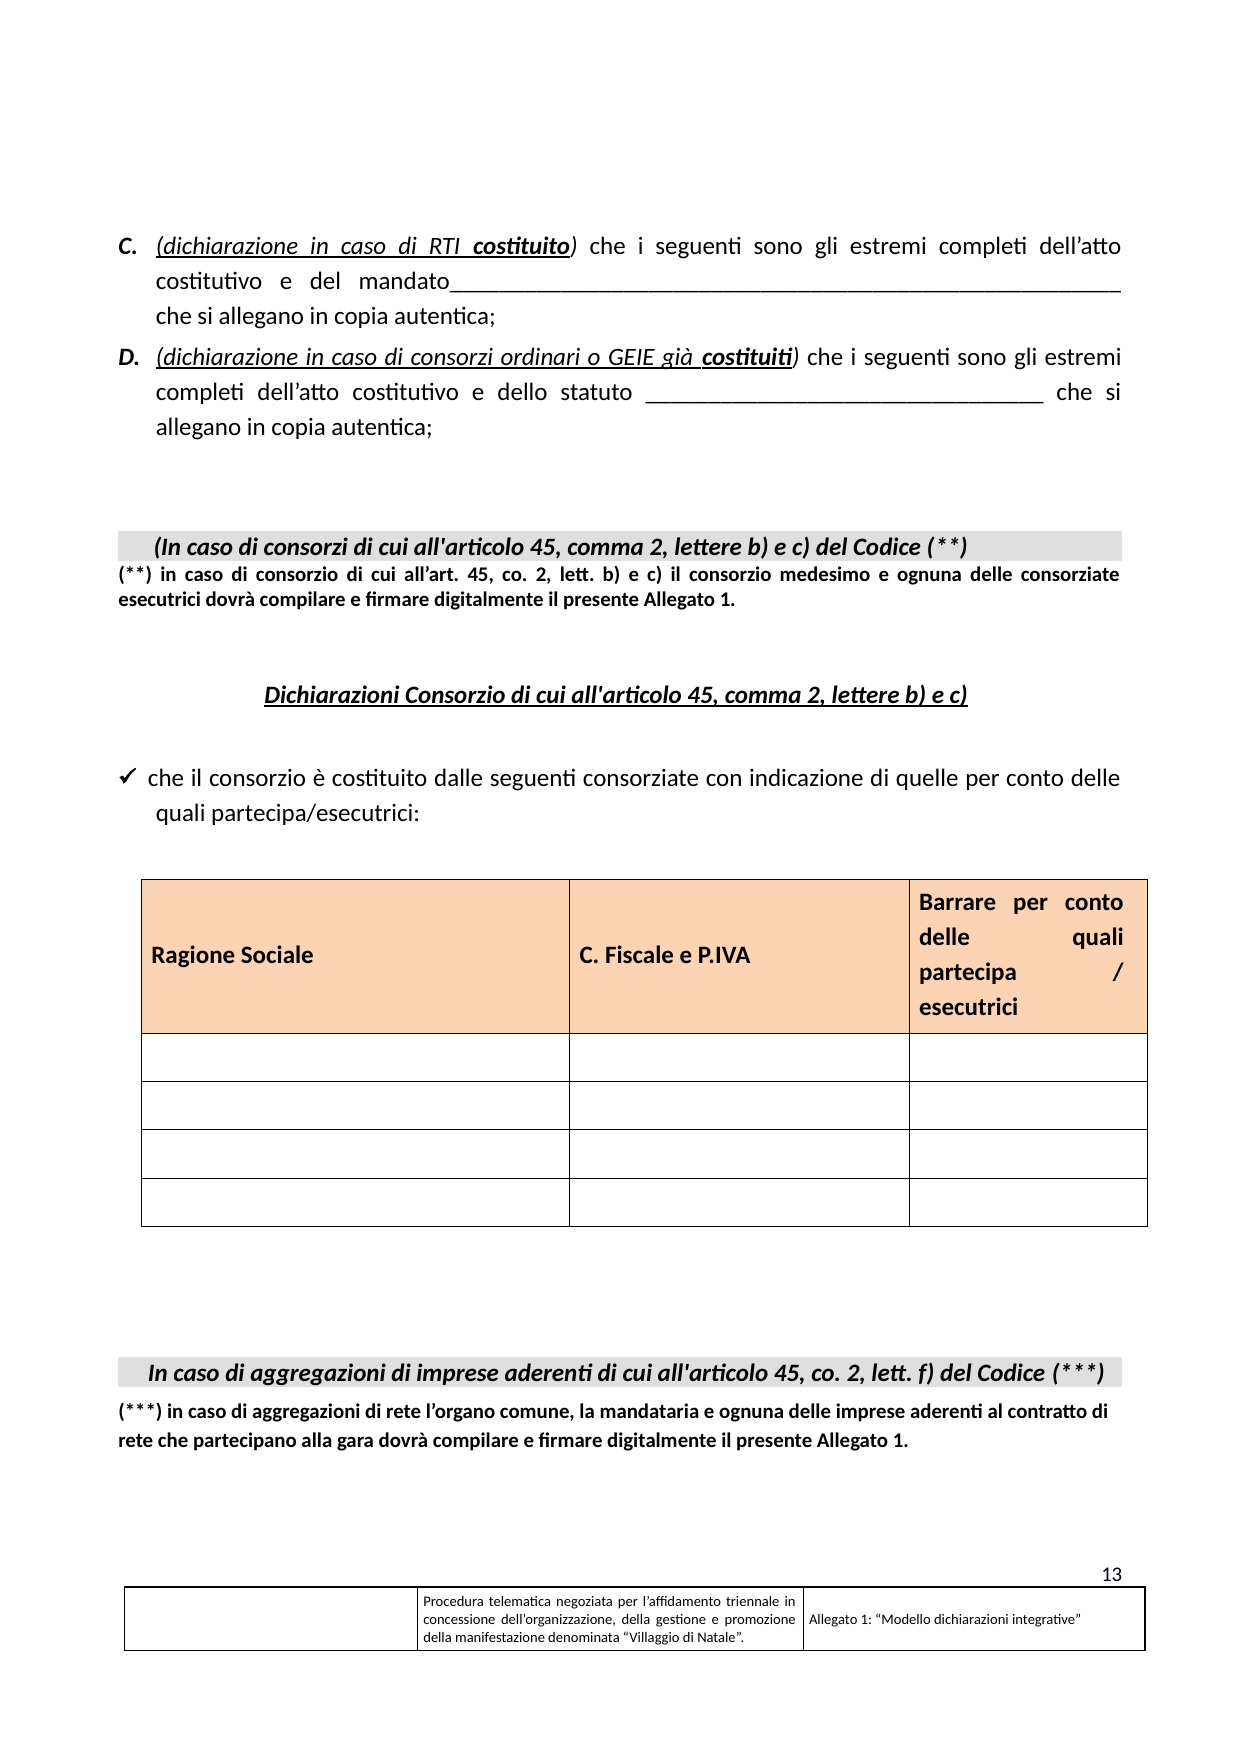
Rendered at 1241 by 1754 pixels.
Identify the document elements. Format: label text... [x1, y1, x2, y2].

table_header C. Fiscale e P.IVA [570, 880, 909, 1033]
table_cell [570, 1034, 909, 1081]
list (dichiarazione in caso di RTI costituito) che i seguenti sono gli estremi completi dell’atto costitutivo e del mandato______________________________________________________ che si allegano in copia autentica; [118, 230, 1122, 331]
table_cell [142, 1034, 569, 1081]
text (**) in caso di consorzio di cui all’art. 45, co. 2, lett. b) e c) il consorzio medesimo e ognuna delle consorziate esecutrici dovrà compilare e firmare digitalmente il presente Allegato 1. [118, 561, 1122, 612]
text In caso di aggregazioni di imprese aderenti di cui all'articolo 45, co. 2, lett. f) del Codice (***) [118, 1357, 1122, 1387]
text (In caso di consorzi di cui all'articolo 45, comma 2, lettere b) e c) del Codice (**) [118, 531, 1122, 561]
table_cell [570, 1082, 909, 1129]
list che il consorzio è costituito dalle seguenti consorziate con indicazione di quelle per conto delle quali partecipa/esecutrici: [118, 762, 1122, 827]
table_header Ragione Sociale [142, 880, 569, 1033]
table_cell [570, 1179, 909, 1226]
table_cell [142, 1130, 569, 1178]
table_cell [570, 1130, 909, 1178]
table_cell [910, 1130, 1147, 1178]
text Dichiarazioni Consorzio di cui all'articolo 45, comma 2, lettere b) e c) [118, 679, 1117, 710]
text (***) in caso di aggregazioni di rete l’organo comune, la mandataria e ognuna delle imprese aderenti al contratto di rete che partecipano alla gara dovrà compilare e firmare digitalmente il presente Allegato 1. [118, 1398, 1110, 1453]
table_cell [910, 1034, 1147, 1081]
table_cell [142, 1082, 569, 1129]
list (dichiarazione in caso di consorzi ordinari o GEIE già costituiti) che i seguenti sono gli estremi completi dell’atto costitutivo e dello statuto ________________________________ che si allegano in copia autentica; [118, 341, 1122, 442]
table_cell [910, 1082, 1147, 1129]
table_cell [910, 1179, 1147, 1226]
table_cell [142, 1179, 569, 1226]
table_header Barrare per conto delle quali partecipa / esecutrici [910, 880, 1147, 1033]
